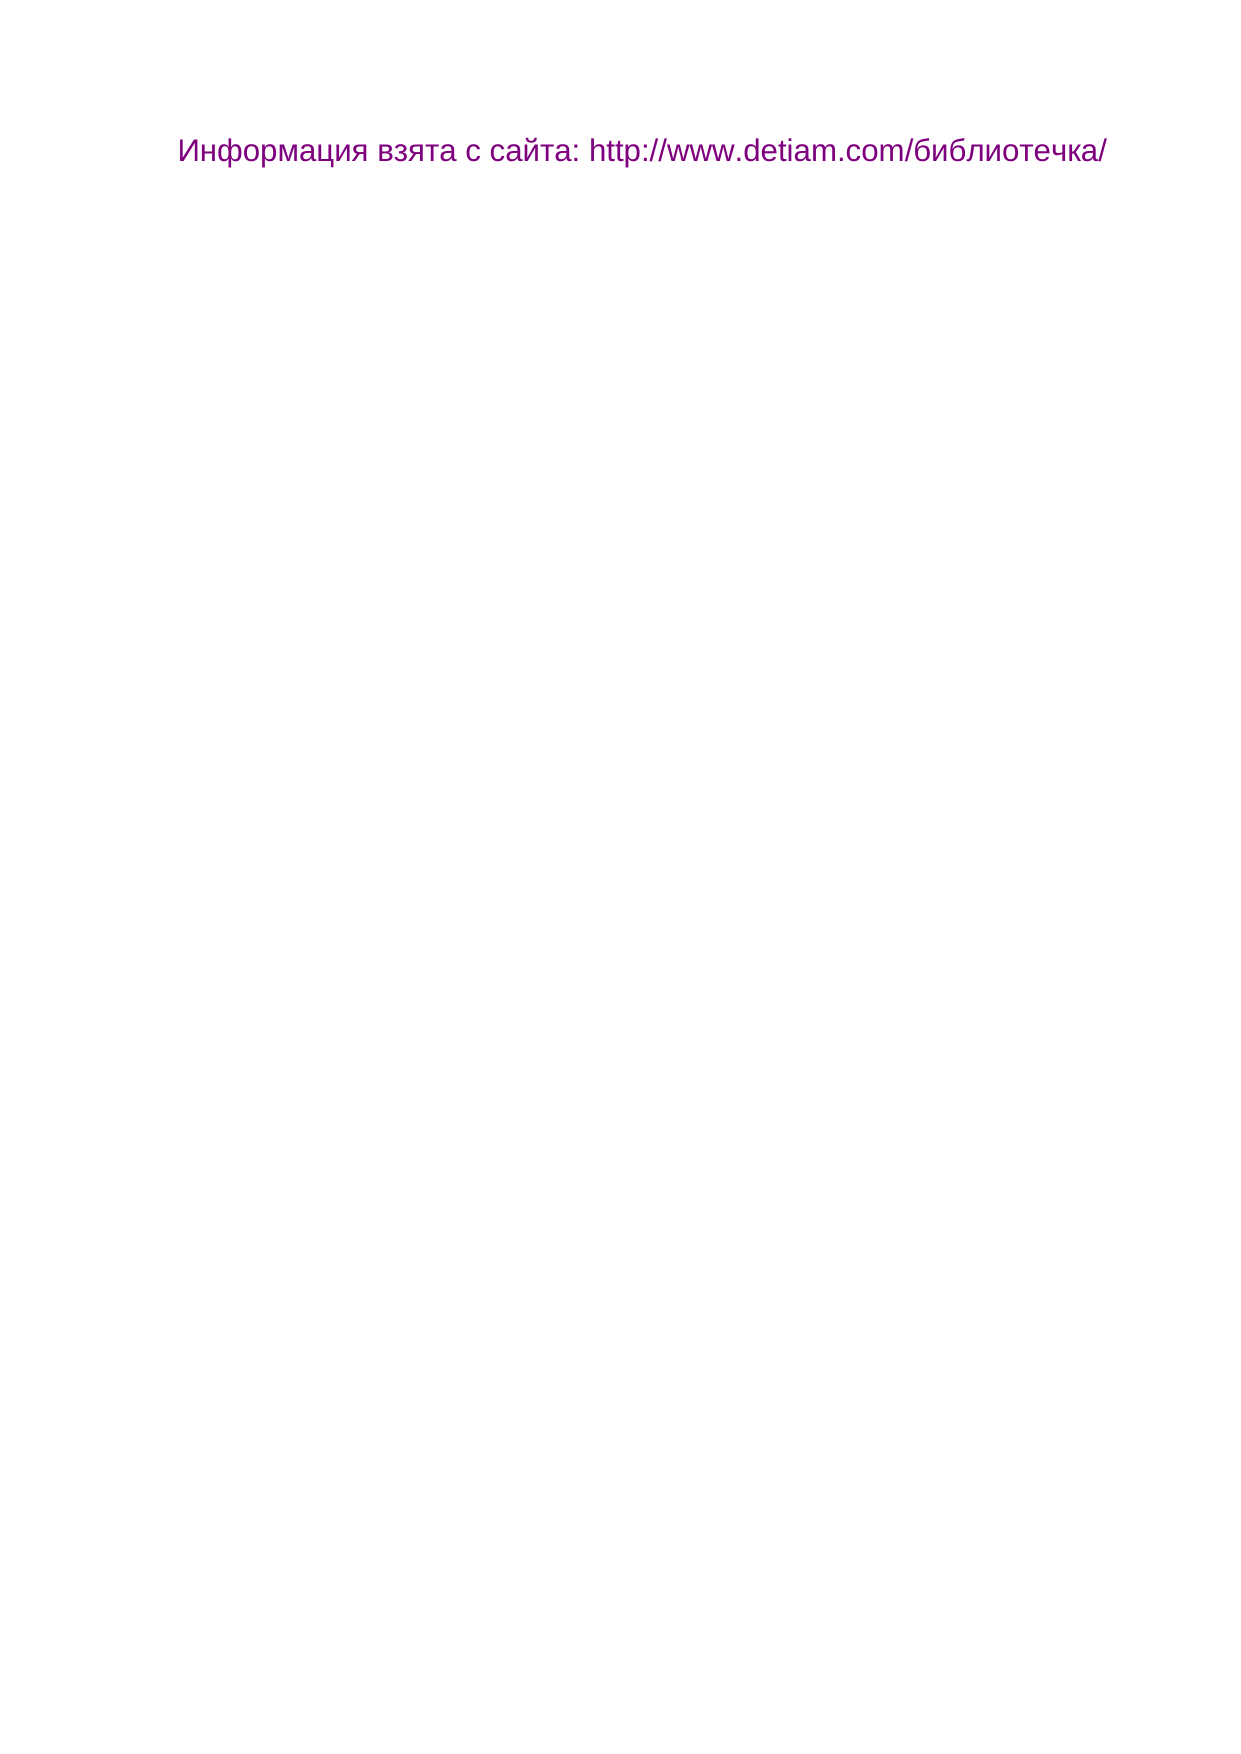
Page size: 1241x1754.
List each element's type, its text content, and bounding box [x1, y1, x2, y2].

text Информация взята с сайта: http://www.detiam.com/библиотечка/ [177, 118, 1152, 168]
